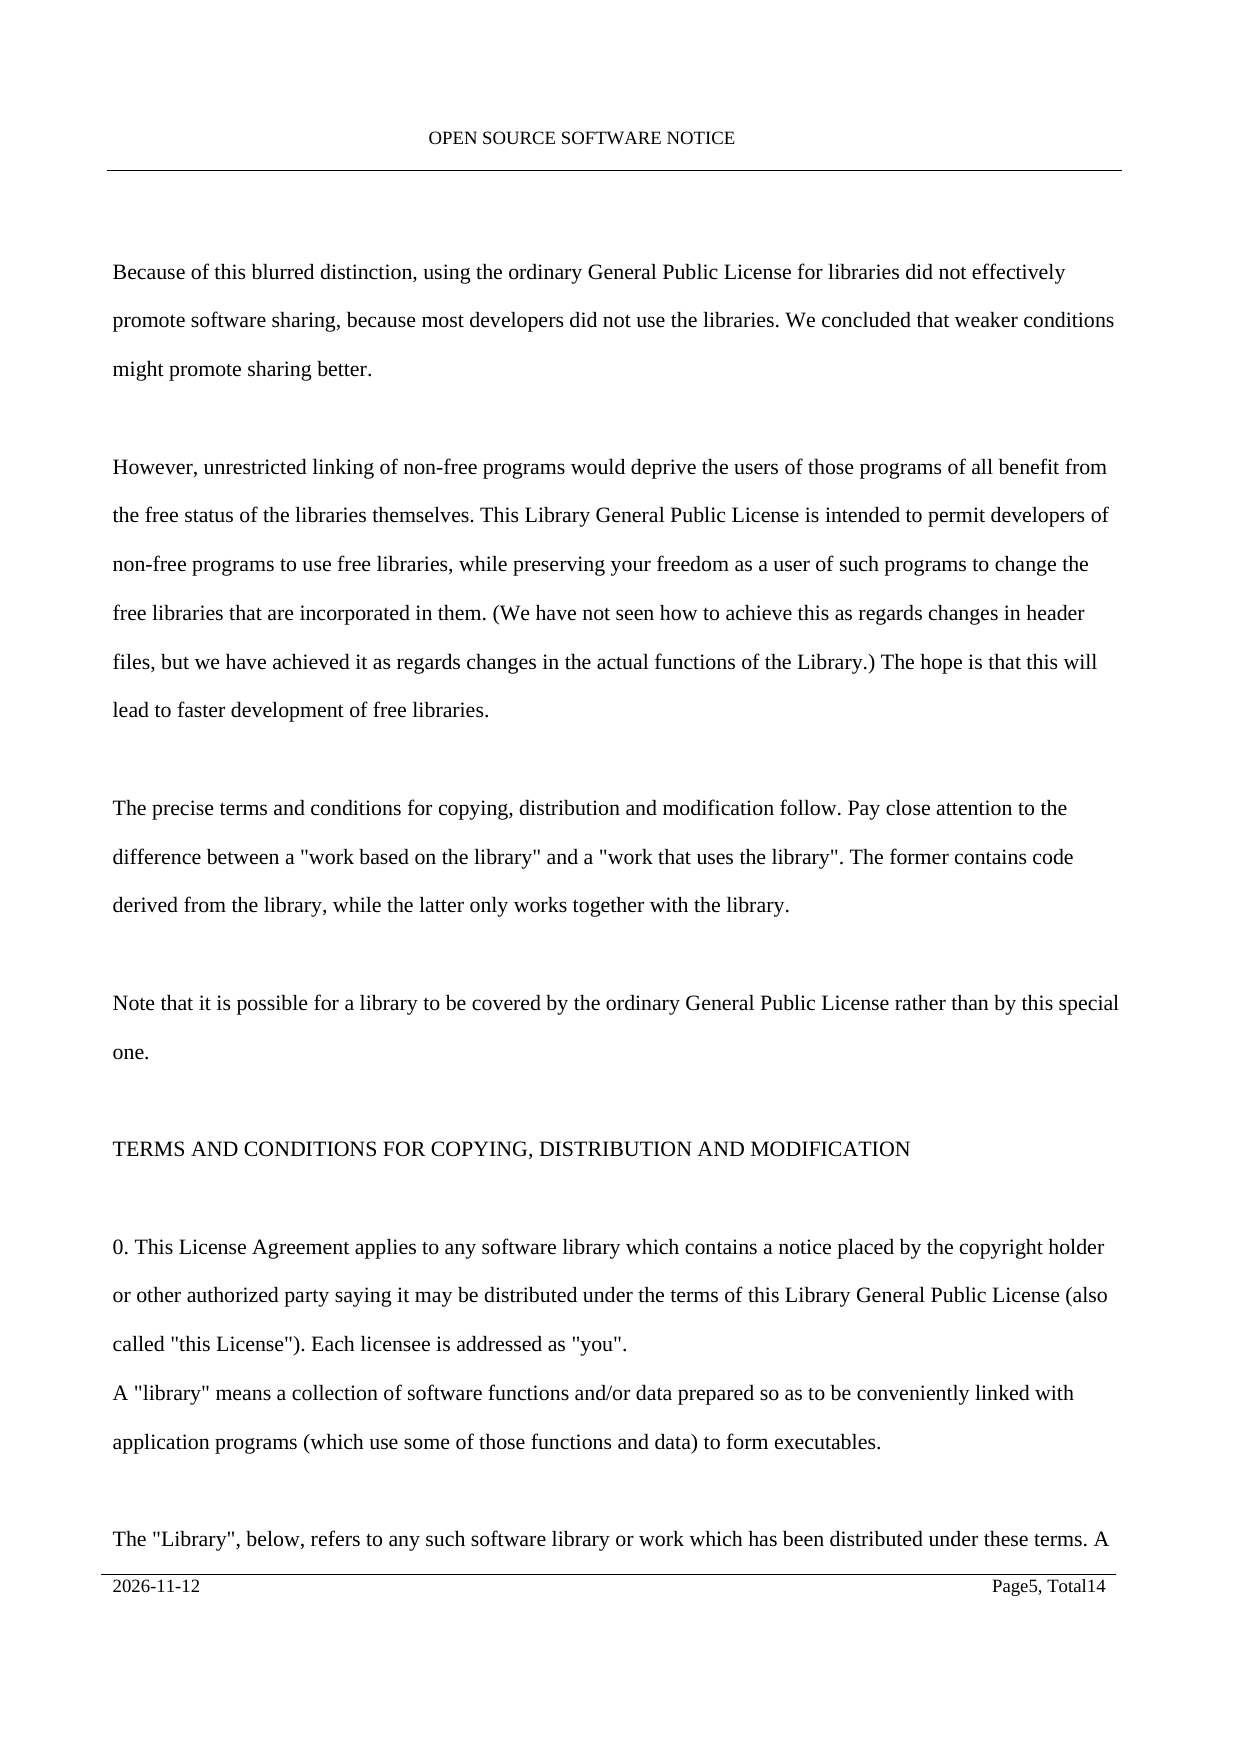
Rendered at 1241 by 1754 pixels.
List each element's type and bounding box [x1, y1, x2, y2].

text [112, 206, 1128, 1555]
